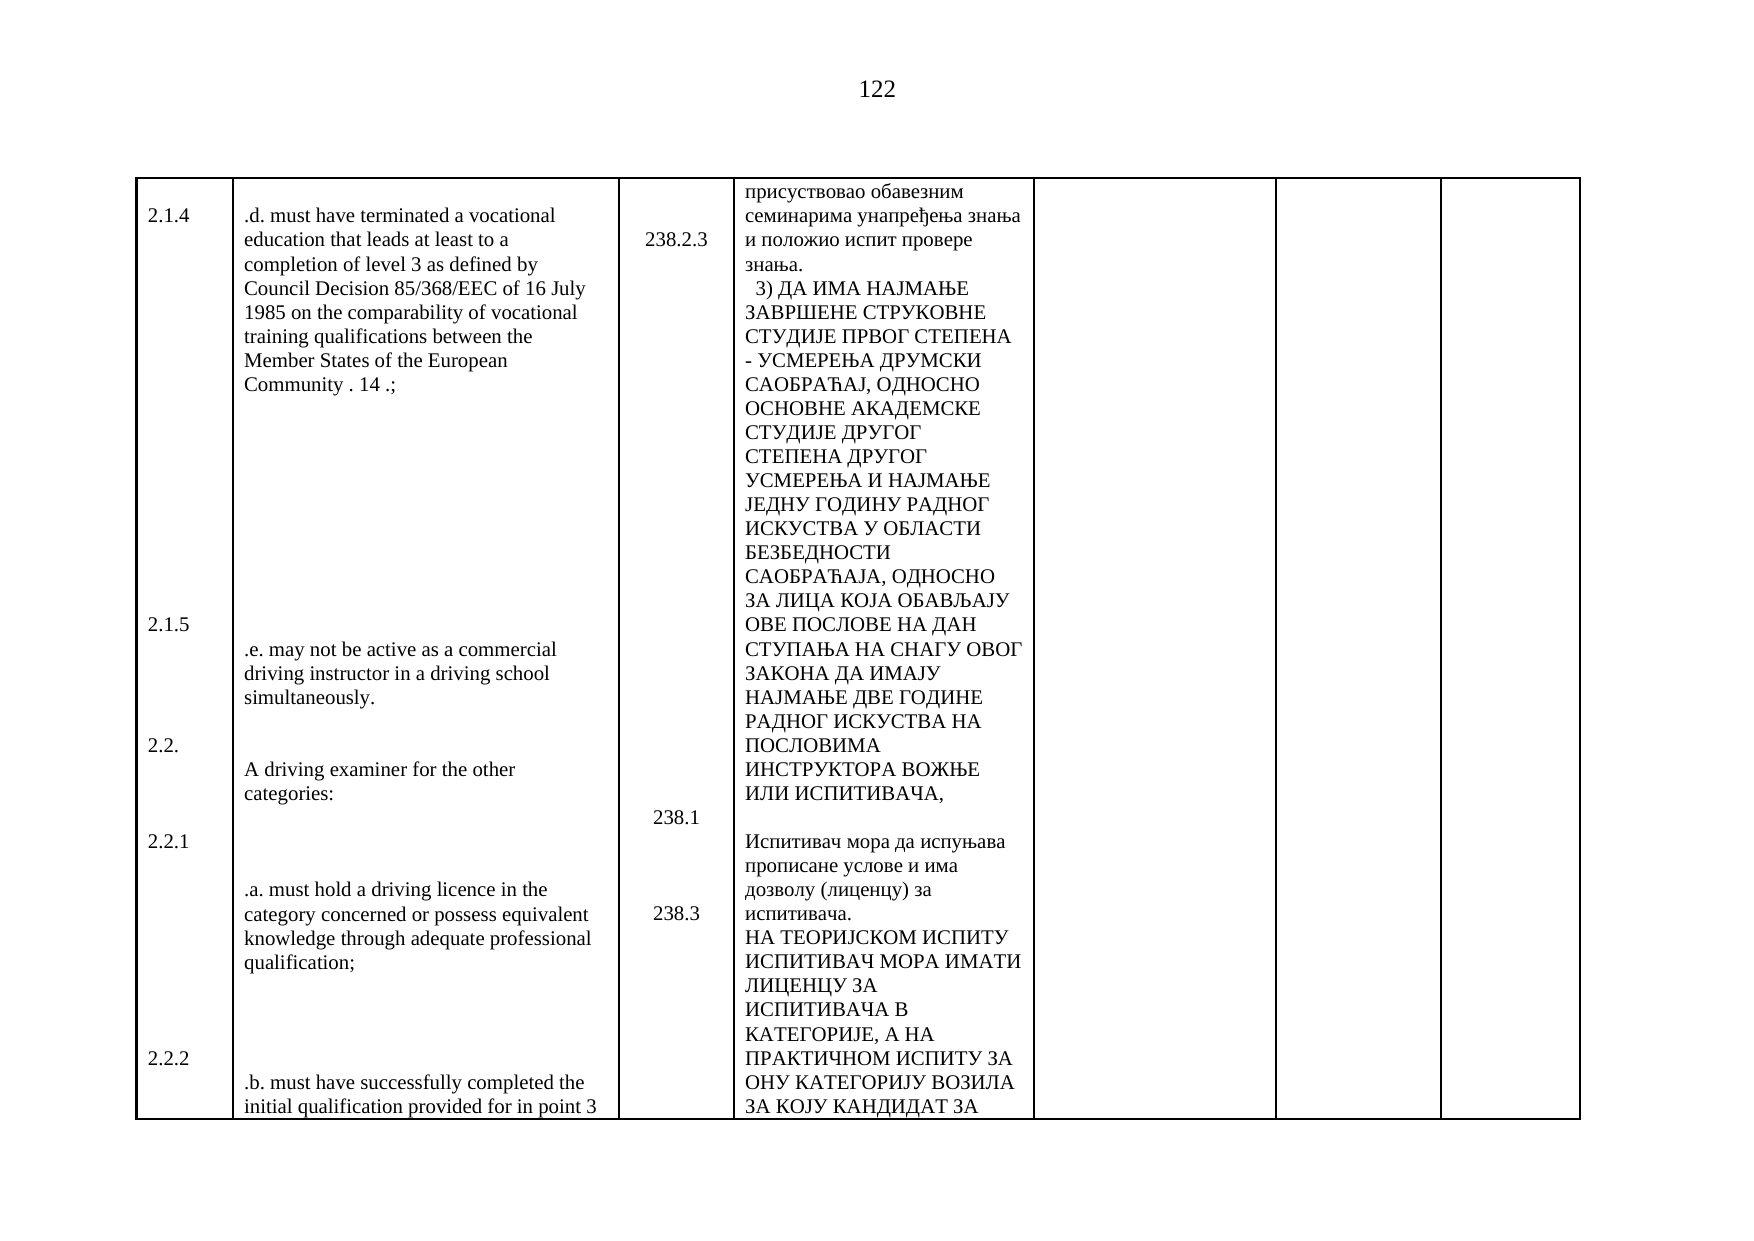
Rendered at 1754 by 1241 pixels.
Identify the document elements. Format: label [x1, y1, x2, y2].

table_cell [1035, 179, 1275, 1118]
table_cell [1442, 179, 1579, 1118]
table_cell [735, 179, 1033, 1118]
table_cell [620, 179, 733, 1118]
table_cell [138, 179, 232, 1118]
table_cell [234, 179, 618, 1118]
table_cell [1277, 179, 1440, 1118]
